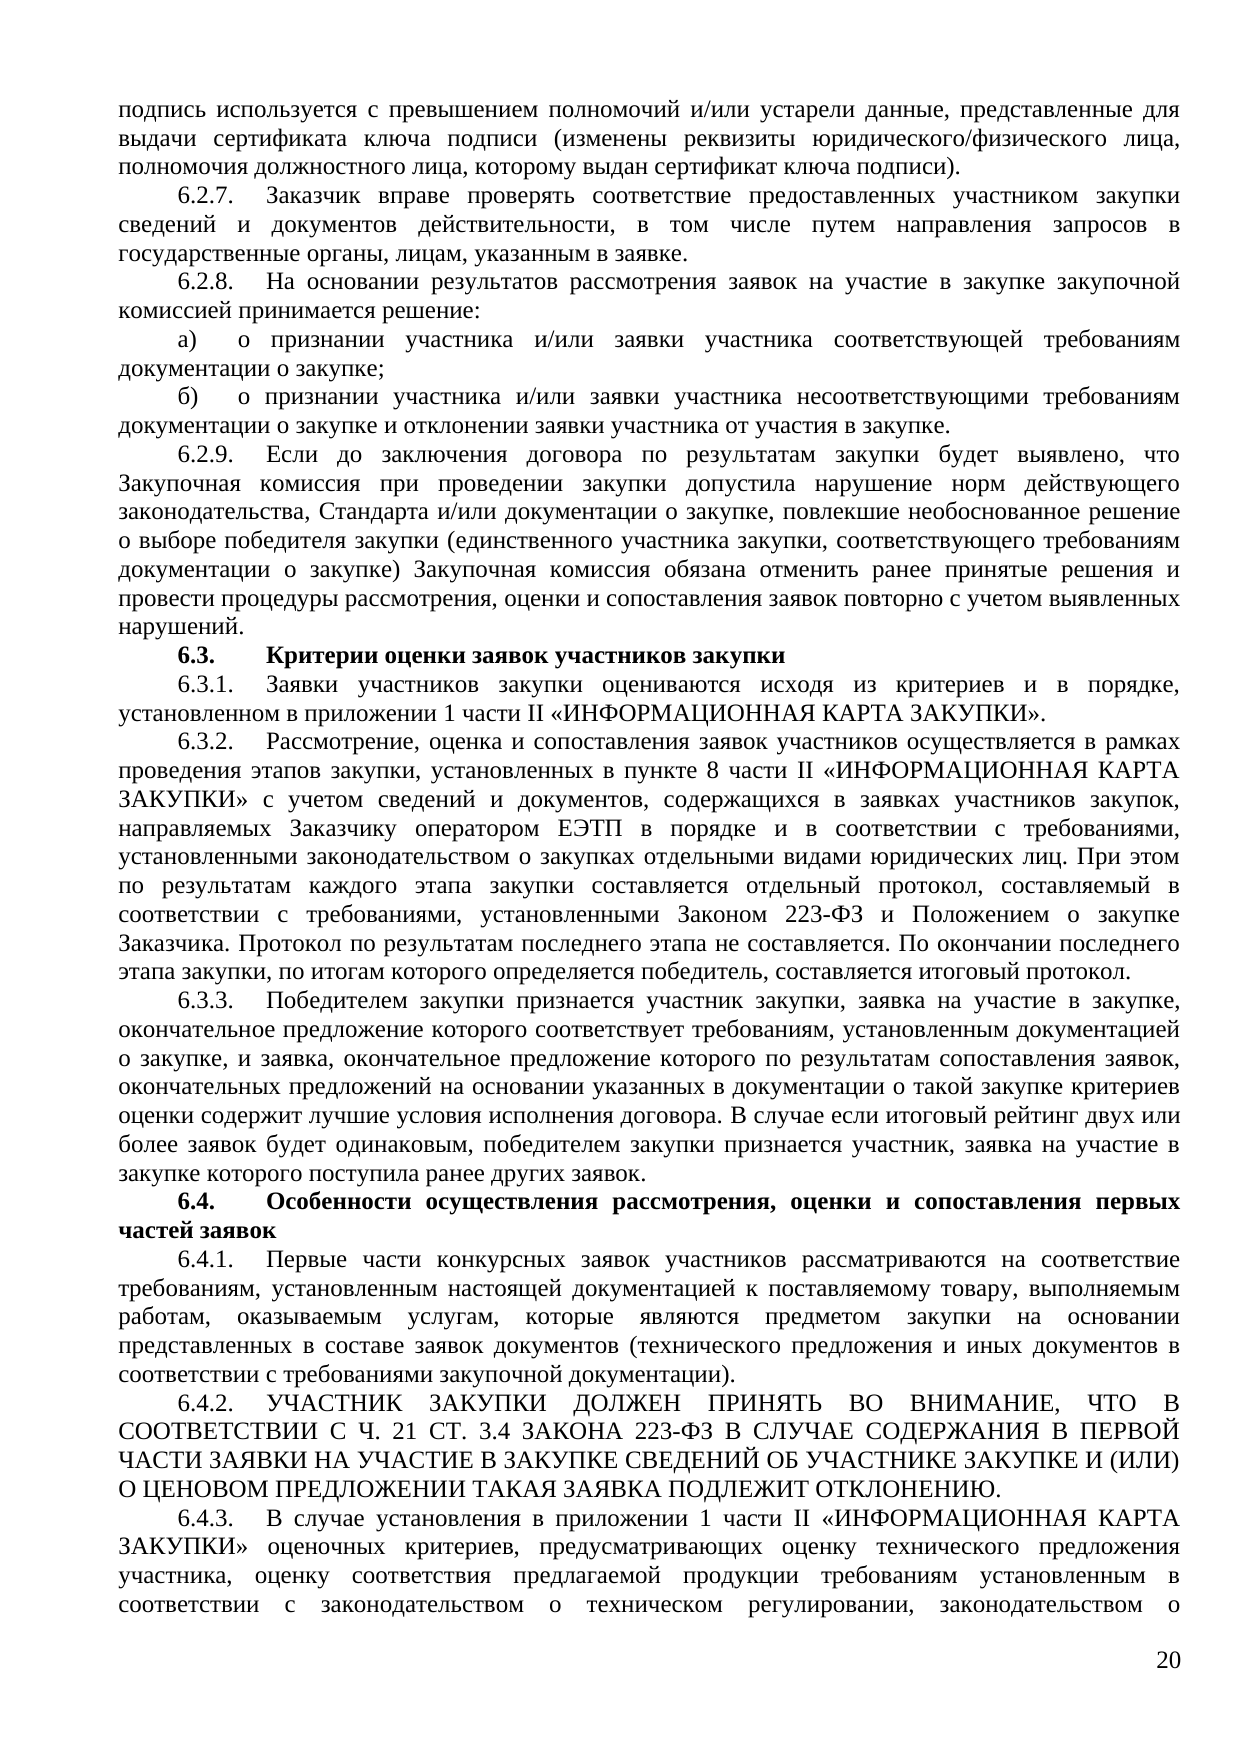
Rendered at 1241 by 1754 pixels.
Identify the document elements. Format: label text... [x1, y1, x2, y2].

subtitle Заявки участников закупки оцениваются исходя из критериев и в порядке, установленном в приложении 1 части II «ИНФОРМАЦИОННАЯ КАРТА ЗАКУПКИ». [118, 669, 1181, 726]
subtitle Если до заключения договора по результатам закупки будет выявлено, что Закупочная комиссия при проведении закупки допустила нарушение норм действующего законодательства, Стандарта и/или документации о закупке, повлекшие необоснованное решение о выборе победителя закупки (единственного участника закупки, соответствующего требованиям документации о закупке) Закупочная комиссия обязана отменить ранее принятые решения и провести процедуры рассмотрения, оценки и сопоставления заявок повторно с учетом выявленных нарушений. [118, 439, 1181, 640]
subtitle Заказчик вправе проверять соответствие предоставленных участником закупки сведений и документов действительности, в том числе путем направления запросов в государственные органы, лицам, указанным в заявке. [118, 180, 1181, 266]
subtitle Критерии оценки заявок участников закупки [118, 640, 1181, 669]
subtitle Победителем закупки признается участник закупки, заявка на участие в закупке, окончательное предложение которого соответствует требованиям, установленным документацией о закупке, и заявка, окончательное предложение которого по результатам сопоставления заявок, окончательных предложений на основании указанных в документации о такой закупке критериев оценки содержит лучшие условия исполнения договора. В случае если итоговый рейтинг двух или более заявок будет одинаковым, победителем закупки признается участник, заявка на участие в закупке которого поступила ранее других заявок. [118, 985, 1181, 1186]
subtitle Особенности осуществления рассмотрения, оценки и сопоставления первых частей заявок [118, 1186, 1181, 1244]
subtitle На основании результатов рассмотрения заявок на участие в закупке закупочной комиссией принимается решение: [118, 266, 1181, 324]
subtitle УЧАСТНИК ЗАКУПКИ ДОЛЖЕН ПРИНЯТЬ ВО ВНИМАНИЕ, ЧТО В СООТВЕТСТВИИ С Ч. 21 СТ. 3.4 ЗАКОНА 223-ФЗ В СЛУЧАЕ СОДЕРЖАНИЯ В ПЕРВОЙ ЧАСТИ ЗАЯВКИ НА УЧАСТИЕ В ЗАКУПКЕ СВЕДЕНИЙ ОБ УЧАСТНИКЕ ЗАКУПКЕ И (ИЛИ) О ЦЕНОВОМ ПРЕДЛОЖЕНИИ ТАКАЯ ЗАЯВКА ПОДЛЕЖИТ ОТКЛОНЕНИЮ. [118, 1388, 1181, 1503]
subtitle Первые части конкурсных заявок участников рассматриваются на соответствие требованиям, установленным настоящей документацией к поставляемому товару, выполняемым работам, оказываемым услугам, которые являются предметом закупки на основании представленных в составе заявок документов (технического предложения и иных документов в соответствии с требованиями закупочной документации). [118, 1244, 1181, 1388]
subtitle Рассмотрение, оценка и сопоставления заявок участников осуществляется в рамках проведения этапов закупки, установленных в пункте 8 части II «ИНФОРМАЦИОННАЯ КАРТА ЗАКУПКИ» с учетом сведений и документов, содержащихся в заявках участников закупок, направляемых Заказчику оператором ЕЭТП в порядке и в соответствии с требованиями, установленными законодательством о закупках отдельными видами юридических лиц. При этом по результатам каждого этапа закупки составляется отдельный протокол, составляемый в соответствии с требованиями, установленными Законом 223-ФЗ и Положением о закупке Заказчика. Протокол по результатам последнего этапа не составляется. По окончании последнего этапа закупки, по итогам которого определяется победитель, составляется итоговый протокол. [118, 726, 1181, 985]
subtitle о признании участника и/или заявки участника несоответствующими требованиям документации о закупке и отклонении заявки участника от участия в закупке. [118, 381, 1181, 439]
subtitle о признании участника и/или заявки участника соответствующей требованиям документации о закупке; [118, 324, 1181, 381]
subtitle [118, 94, 1181, 180]
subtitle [118, 1503, 1181, 1618]
